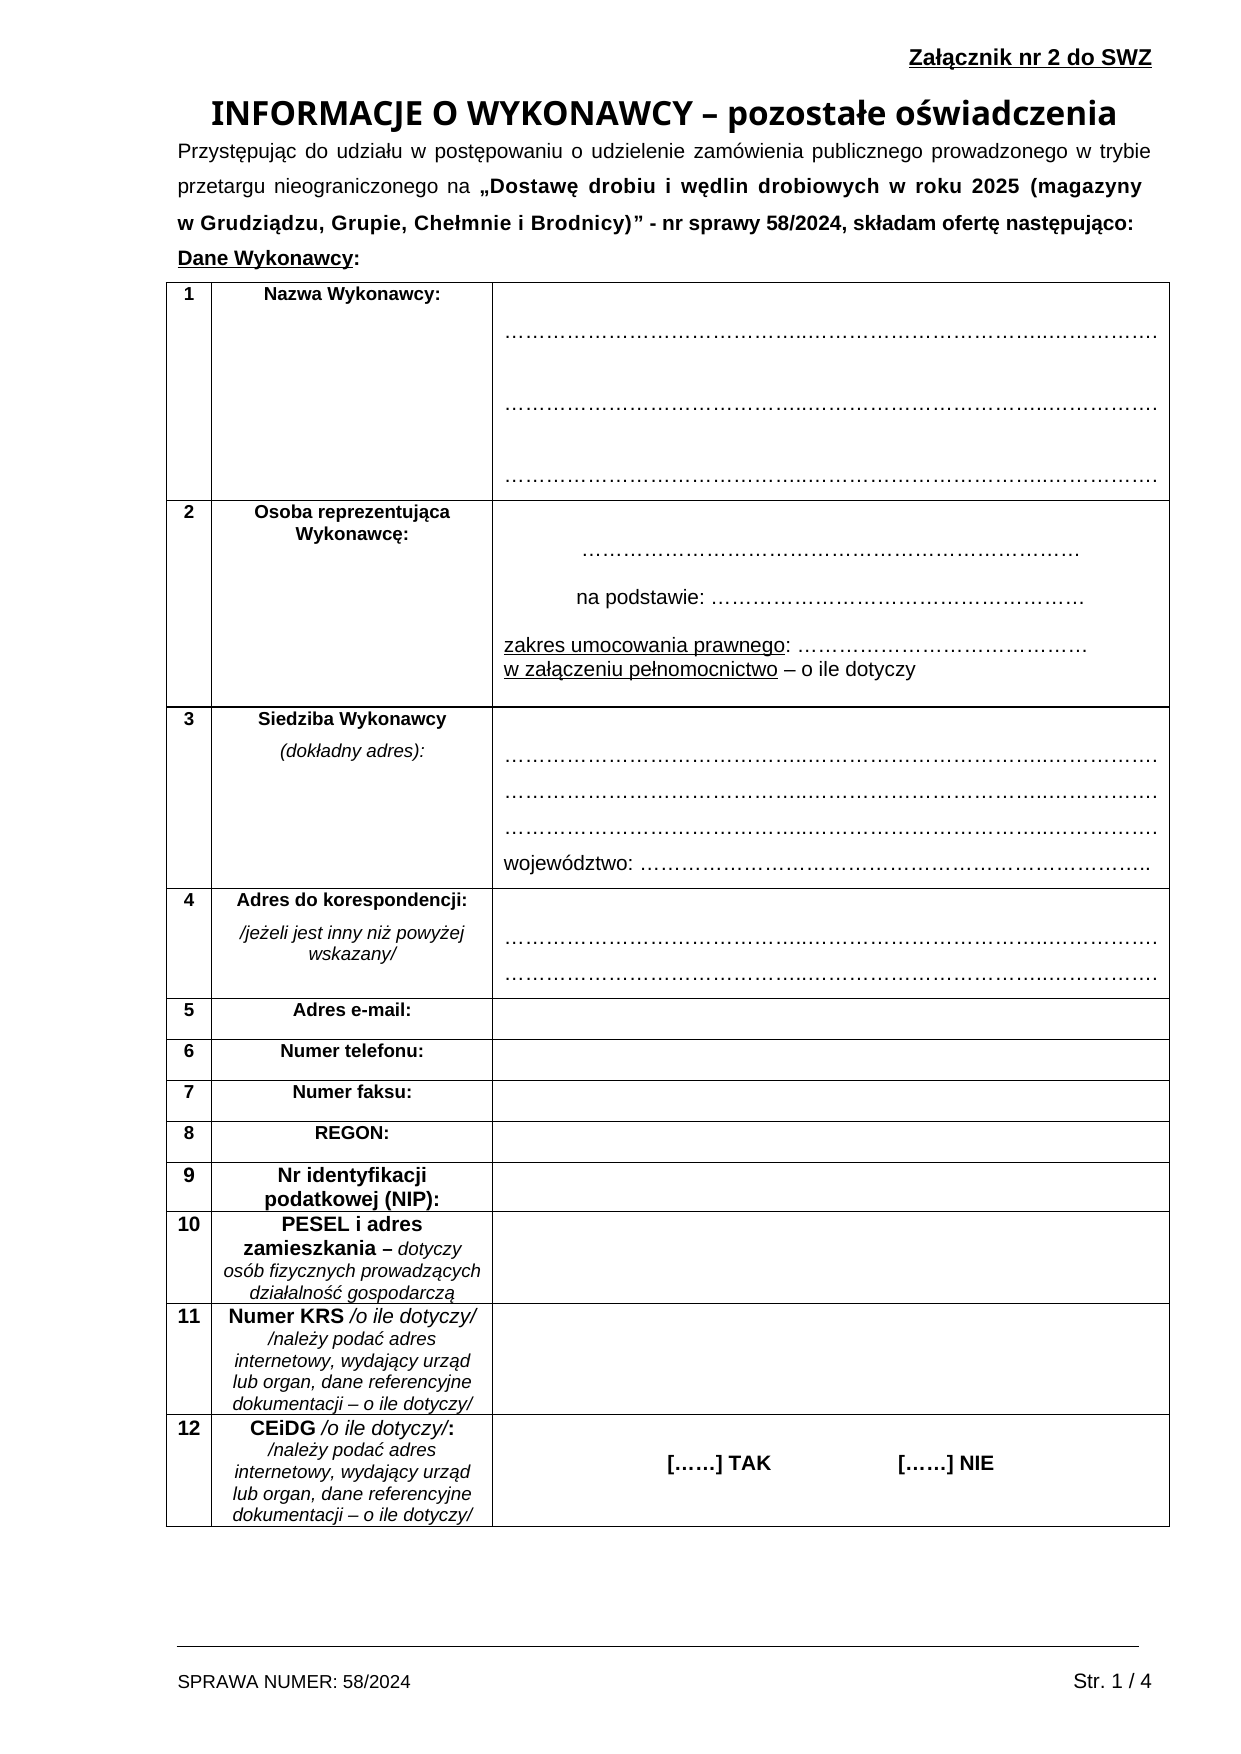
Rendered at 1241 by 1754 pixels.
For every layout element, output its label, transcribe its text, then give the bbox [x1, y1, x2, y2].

table_cell 3 [167, 708, 211, 888]
table_cell Adres do korespondencji: /jeżeli jest inny niż powyżej wskazany/ [212, 889, 492, 998]
table_header 1 [167, 283, 211, 500]
text Załącznik nr 2 do SWZ [177, 44, 1152, 71]
table_cell Nr identyfikacji podatkowej (NIP): [212, 1163, 492, 1211]
table_cell [493, 1122, 1169, 1162]
table_cell 9 [167, 1163, 211, 1211]
table_cell 11 [167, 1304, 211, 1414]
table_cell ……………………………………………………………… na podstawie: ……………………………………………… zakres umocowania prawnego: …………………………………… w załączeniu pełnomocnictwo – o ile dotyczy [493, 501, 1169, 706]
table_cell CEiDG /o ile dotyczy/: /należy podać adres internetowy, wydający urząd lub organ, dane referencyjne dokumentacji – o ile dotyczy/ [212, 1415, 492, 1526]
text Przystępując do udziału w postępowaniu o udzielenie zamówienia publicznego prowadzonego w trybie przetargu nieograniczonego na „Dostawę drobiu i wędlin drobiowych w roku 2025 (magazyny w Grudziądzu, Grupie, Chełmnie i Brodnicy)” - nr sprawy 58/2024, składam ofertę następująco: [177, 138, 1152, 234]
table_cell Siedziba Wykonawcy (dokładny adres): [212, 708, 492, 888]
table_cell Osoba reprezentująca Wykonawcę: [212, 501, 492, 706]
table_cell [493, 1040, 1169, 1080]
table_cell 6 [167, 1040, 211, 1080]
table_cell PESEL i adres zamieszkania – dotyczy osób fizycznych prowadzących działalność gospodarczą [212, 1212, 492, 1303]
table_cell [493, 999, 1169, 1039]
table_cell [493, 1081, 1169, 1121]
table_cell Numer KRS /o ile dotyczy/ /należy podać adres internetowy, wydający urząd lub organ, dane referencyjne dokumentacji – o ile dotyczy/ [212, 1304, 492, 1414]
table_cell 5 [167, 999, 211, 1039]
text Dane Wykonawcy: [177, 246, 1211, 270]
table_cell Adres e-mail: [212, 999, 492, 1039]
table_header ……………………………………..……………………………..……………. ……………………………………..……………………………..……………. ……………………………………..……………………………..……………. [493, 283, 1169, 500]
table_cell ……………………………………..……………………………..……………. ……………………………………..……………………………..……………. [493, 889, 1169, 998]
table_cell [493, 1212, 1169, 1303]
table_cell [……] TAK [……] NIE [493, 1415, 1169, 1526]
table_cell Numer faksu: [212, 1081, 492, 1121]
table_cell 8 [167, 1122, 211, 1162]
table_cell REGON: [212, 1122, 492, 1162]
table_cell 12 [167, 1415, 211, 1526]
table_cell Numer telefonu: [212, 1040, 492, 1080]
table_cell 10 [167, 1212, 211, 1303]
table_cell 7 [167, 1081, 211, 1121]
table_cell 2 [167, 501, 211, 706]
table_cell 4 [167, 889, 211, 998]
table_cell [493, 1163, 1169, 1211]
table_header Nazwa Wykonawcy: [212, 283, 492, 500]
table_cell [493, 1304, 1169, 1414]
text INFORMACJE O WYKONAWCY – pozostałe oświadczenia [177, 89, 1152, 135]
table_cell ……………………………………..……………………………..……………. ……………………………………..……………………………..……………. ……………………………………..……………………………..……………. województwo: ……………………………………………………………….. [493, 708, 1169, 888]
